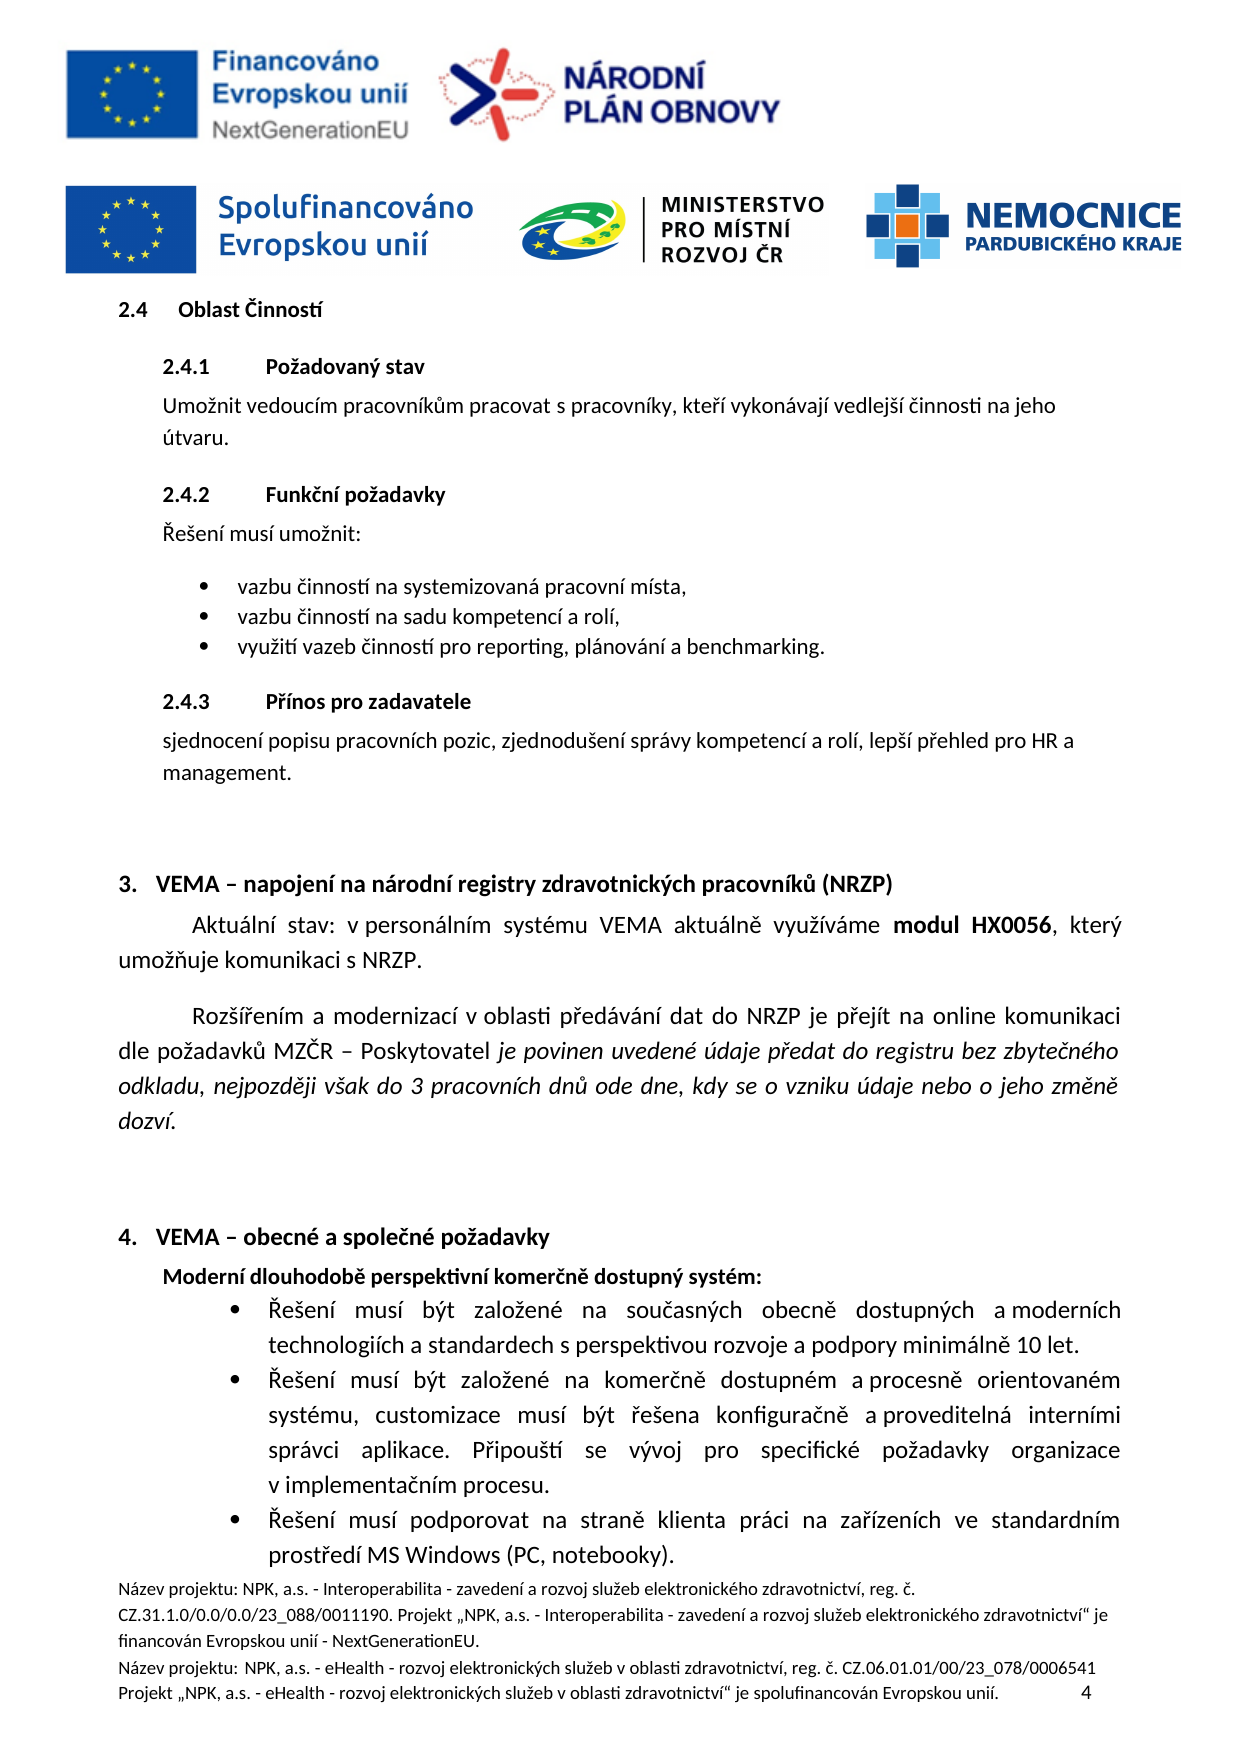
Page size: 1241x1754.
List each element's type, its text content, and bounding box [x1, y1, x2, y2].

list vazbu činností na systemizovaná pracovní místa, [200, 572, 1122, 600]
list vazbu činností na sadu kompetencí a rolí, [200, 602, 1122, 630]
picture [57, 18, 800, 166]
subtitle Požadovaný stav [162, 352, 1122, 381]
picture [865, 183, 1182, 269]
text Aktuální stav: v personálním systému VEMA aktuálně využíváme modul HX0056, který umožňuje komunikaci s NRZP. [118, 909, 1122, 975]
subtitle VEMA – napojení na národní registry zdravotnických pracovníků (NRZP) [118, 868, 1122, 899]
subtitle VEMA – obecné a společné požadavky [118, 1221, 1122, 1252]
text Umožnit vedoucím pracovníkům pracovat s pracovníky, kteří vykonávají vedlejší činnosti na jeho útvaru. [162, 391, 1122, 451]
list Řešení musí podporovat na straně klienta práci na zařízeních ve standardním prostředí MS Windows (PC, notebooky). [231, 1504, 1122, 1570]
subtitle Funkční požadavky [162, 480, 1122, 508]
list Řešení musí být založené na komerčně dostupném a procesně orientovaném systému, customizace musí být řešena konfiguračně a proveditelná interními správci aplikace. Připouští se vývoj pro specifické požadavky organizace v implementačním procesu. [231, 1364, 1122, 1500]
list Řešení musí být založené na současných obecně dostupných a moderních technologiích a standardech s perspektivou rozvoje a podpory minimálně 10 let. [231, 1294, 1122, 1360]
text sjednocení popisu pracovních pozic, zjednodušení správy kompetencí a rolí, lepší přehled pro HR a management. [162, 726, 1122, 786]
text Rozšířením a modernizací v oblasti předávání dat do NRZP je přejít na online komunikaci dle požadavků MZČR – Poskytovatel je povinen uvedené údaje předat do registru bez zbytečného odkladu, nejpozději však do 3 pracovních dnů ode dne, kdy se o vzniku údaje nebo o jeho změně dozví. [118, 1000, 1122, 1136]
list Moderní dlouhodobě perspektivní komerčně dostupný systém: [162, 1262, 1122, 1290]
subtitle Přínos pro zadavatele [162, 687, 1122, 715]
text Řešení musí umožnit: [162, 519, 1122, 547]
subtitle Oblast Činností [118, 295, 1122, 323]
list využití vazeb činností pro reporting, plánování a benchmarking. [200, 632, 1122, 660]
picture [63, 183, 830, 276]
